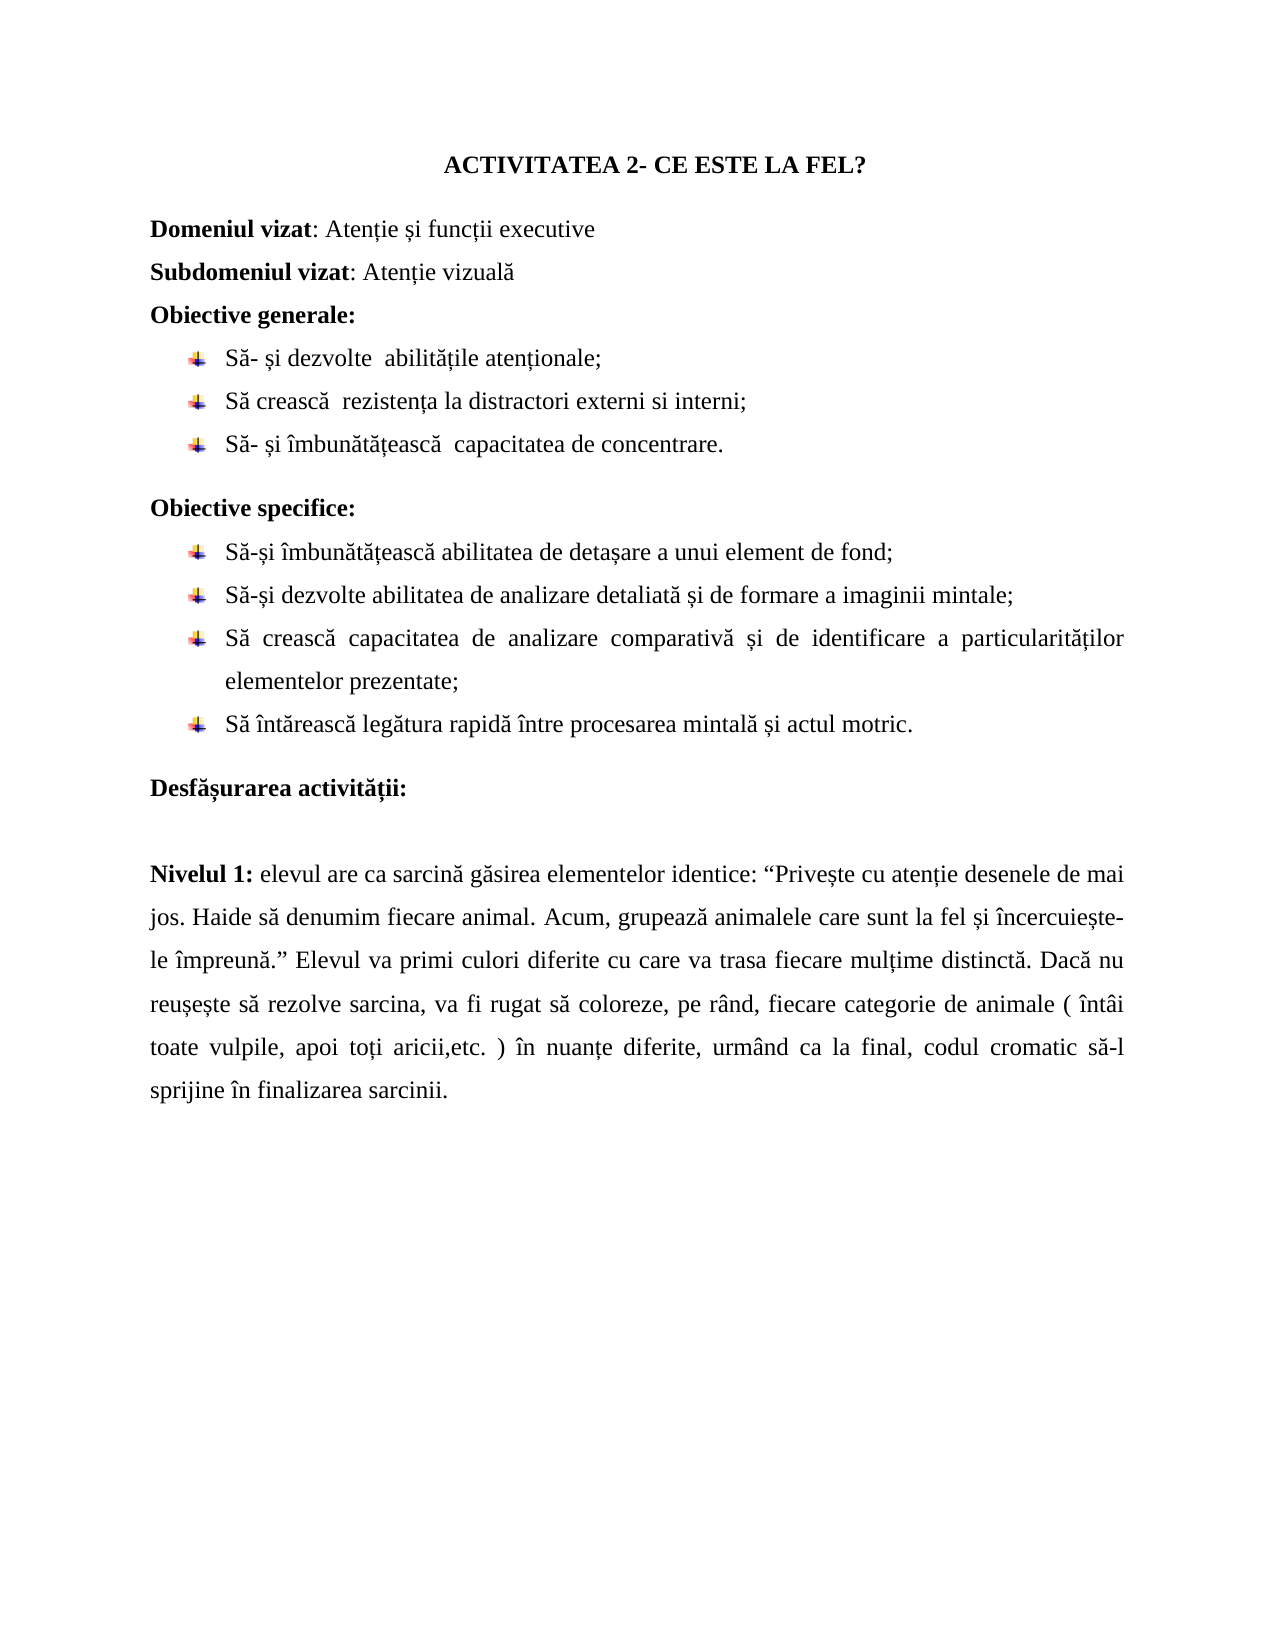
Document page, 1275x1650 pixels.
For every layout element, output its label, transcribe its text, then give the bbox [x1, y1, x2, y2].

text Nivelul 1: elevul are ca sarcină găsirea elementelor identice: “Privește cu atenție desenele de mai jos. Haide să denumim fiecare animal. Acum, grupează animalele care sunt la fel și încercuiește-le împreună.” Elevul va primi culori diferite cu care va trasa fiecare mulțime distinctă. Dacă nu reușește să rezolve sarcina, va fi rugat să coloreze, pe rând, fiecare categorie de animale ( întâi toate vulpile, apoi toți aricii,etc. ) în nuanțe diferite, urmând ca la final, codul cromatic să-l sprijine în finalizarea sarcinii. [150, 859, 1125, 1104]
text Desfășurarea activității: [150, 773, 1125, 802]
list Să-și dezvolte abilitatea de analizare detaliată și de formare a imaginii mintale; [187, 580, 1125, 608]
list Să crească rezistența la distractori externi si interni; [187, 386, 1125, 415]
text Subdomeniul vizat: Atenție vizuală [150, 257, 1125, 286]
list Să- și dezvolte abilitățile atenționale; [187, 343, 1125, 372]
picture [188, 350, 206, 367]
list Să întărească legătura rapidă între procesarea mintală și actul motric. [187, 709, 1125, 738]
text Obiective specifice: [150, 493, 1125, 522]
picture [188, 393, 206, 410]
list Să crească capacitatea de analizare comparativă și de identificare a particularităților elementelor prezentate; [187, 623, 1125, 695]
list Să- și îmbunătățească capacitatea de concentrare. [187, 429, 1125, 458]
list Să-și îmbunătățească abilitatea de detașare a unui element de fond; [187, 537, 1125, 565]
picture [188, 436, 206, 453]
picture [188, 715, 206, 733]
picture [188, 586, 206, 604]
picture [188, 543, 206, 560]
text Domeniul vizat: Atenție și funcții executive [150, 214, 1125, 243]
picture [188, 629, 206, 647]
text ACTIVITATEA 2- CE ESTE LA FEL? [150, 150, 1125, 179]
text Obiective generale: [150, 300, 1125, 329]
